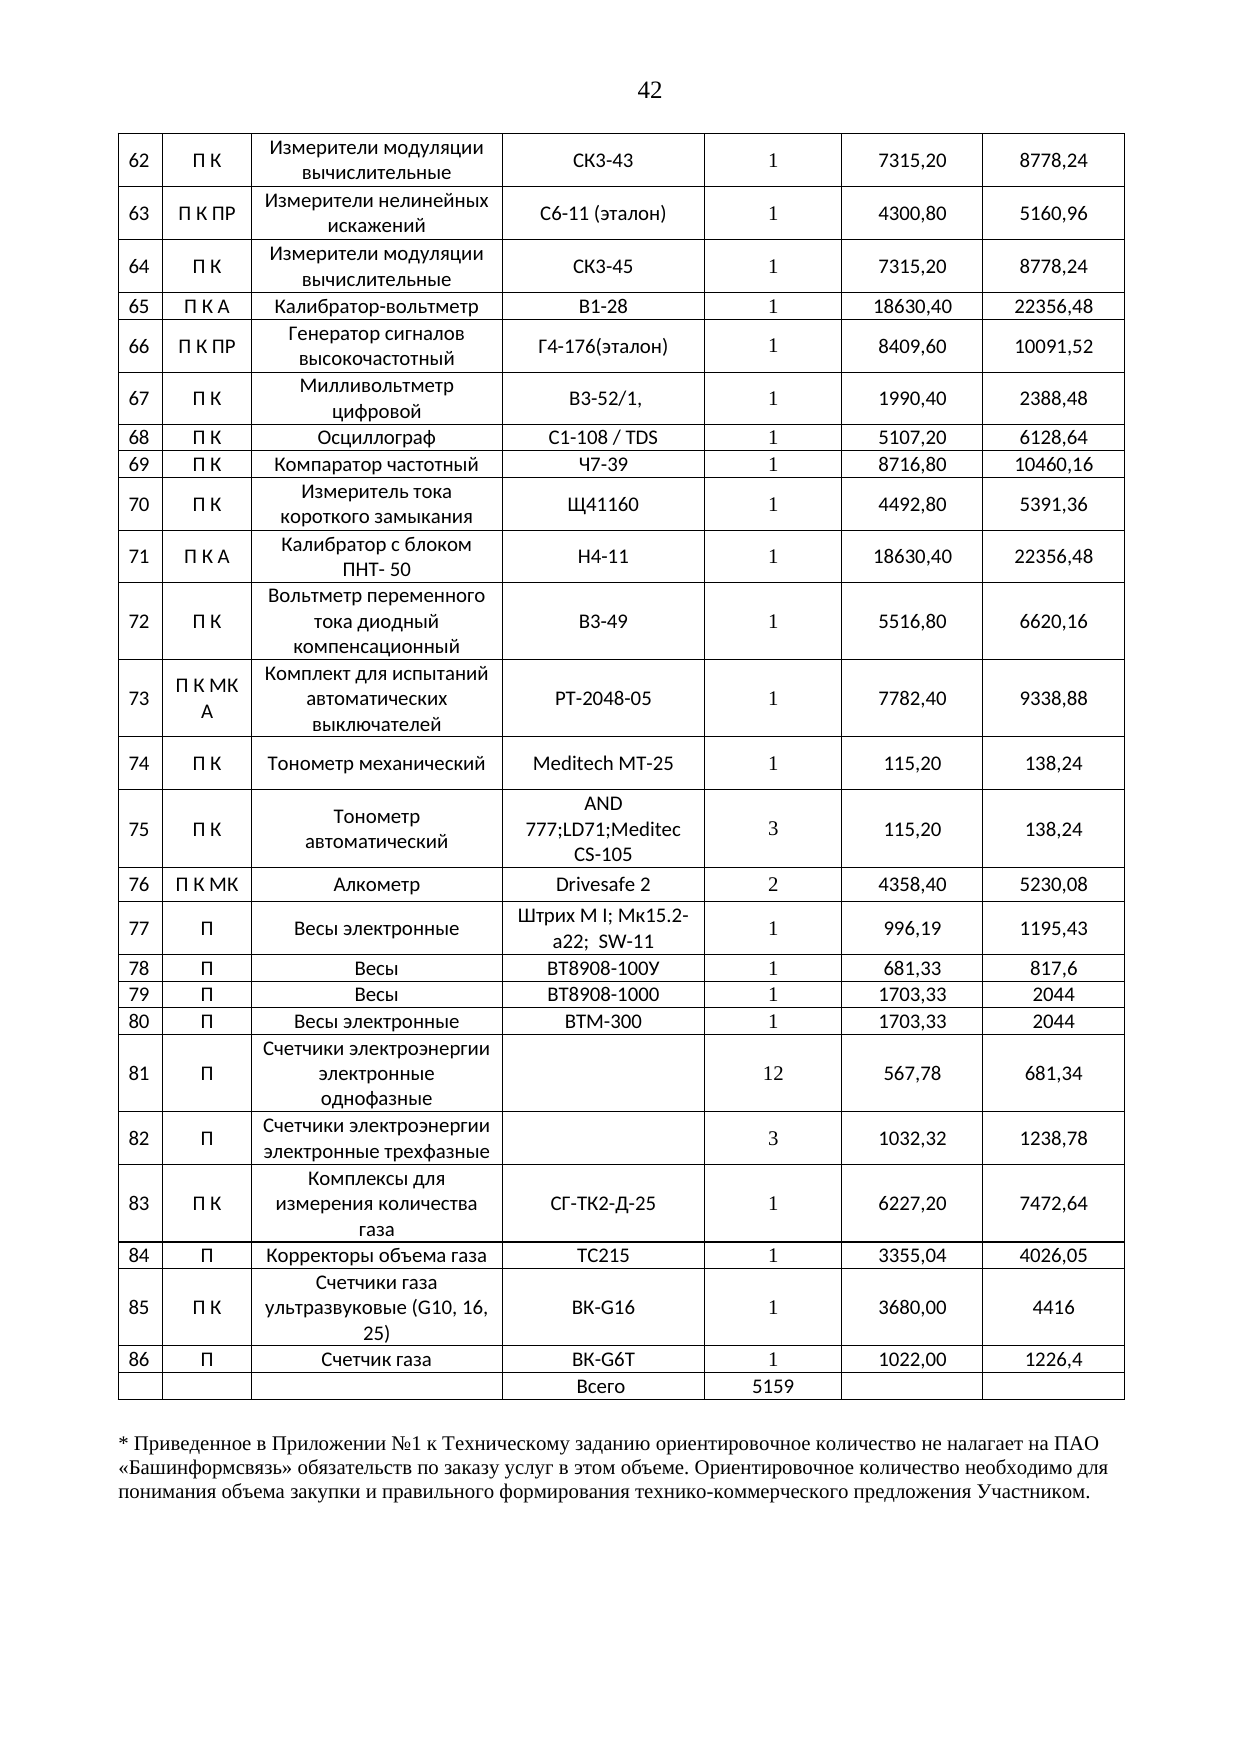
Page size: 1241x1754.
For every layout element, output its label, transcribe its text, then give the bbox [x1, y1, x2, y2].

table_cell Счетчик газа [252, 1346, 502, 1372]
table_cell П К [163, 737, 251, 789]
table_cell Тонометр механический [252, 737, 502, 789]
table_cell 1226,4 [983, 1346, 1124, 1372]
table_cell 4492,80 [842, 478, 982, 530]
table_cell 9338,88 [983, 660, 1124, 736]
table_cell П [163, 1008, 251, 1034]
table_cell 138,24 [983, 790, 1124, 867]
table_cell 996,19 [842, 902, 982, 954]
table_cell 84 [119, 1243, 162, 1268]
table_cell РТ-2048-05 [503, 660, 704, 736]
table_cell Всего [503, 1373, 704, 1398]
table_cell П [163, 955, 251, 981]
table_cell 1 [705, 583, 841, 659]
table_cell 817,6 [983, 955, 1124, 981]
table_cell 7782,40 [842, 660, 982, 736]
table_cell Весы [252, 955, 502, 981]
table_cell [252, 1373, 502, 1398]
table_cell 115,20 [842, 790, 982, 867]
table_cell 1 [705, 240, 841, 292]
table_cell 79 [119, 982, 162, 1007]
table_cell 5160,96 [983, 187, 1124, 239]
table_cell 63 [119, 187, 162, 239]
table_cell П К МК [163, 868, 251, 901]
table_cell Измерители нелинейных искажений [252, 187, 502, 239]
table_cell 1703,33 [842, 1008, 982, 1034]
table_cell ВК-G6Т [503, 1346, 704, 1372]
table_cell 6128,64 [983, 425, 1124, 450]
table_cell 1 [705, 293, 841, 318]
table_cell П [163, 1346, 251, 1372]
table_cell 1 [705, 187, 841, 239]
table_cell В3-49 [503, 583, 704, 659]
table_cell 115,20 [842, 737, 982, 789]
table_cell 3 [705, 790, 841, 867]
table_cell 67 [119, 373, 162, 423]
table_cell 1 [705, 1346, 841, 1372]
table_cell 1 [705, 451, 841, 477]
table_cell 18630,40 [842, 293, 982, 318]
table_cell П К [163, 373, 251, 423]
table_cell 4026,05 [983, 1243, 1124, 1268]
table_cell 1238,78 [983, 1112, 1124, 1164]
table_cell 1032,32 [842, 1112, 982, 1164]
table_cell 8778,24 [983, 240, 1124, 292]
table_cell П К А [163, 531, 251, 582]
table_cell [983, 1373, 1124, 1398]
table_cell Счетчики газа ультразвуковые (G10, 16, 25) [252, 1269, 502, 1345]
table_cell 80 [119, 1008, 162, 1034]
table_cell 2044 [983, 1008, 1124, 1034]
table_cell СК3-45 [503, 240, 704, 292]
table_cell Счетчики электроэнергии электронные однофазные [252, 1035, 502, 1111]
table_cell П К [163, 134, 251, 186]
table_cell 681,34 [983, 1035, 1124, 1111]
table_cell Измерители модуляции вычислительные [252, 134, 502, 186]
table_cell 1 [705, 1269, 841, 1345]
table_cell 7472,64 [983, 1165, 1124, 1241]
table_cell 22356,48 [983, 531, 1124, 582]
table_cell 76 [119, 868, 162, 901]
table_cell 5230,08 [983, 868, 1124, 901]
table_cell Комплексы для измерения количества газа [252, 1165, 502, 1241]
table_cell 75 [119, 790, 162, 867]
table_cell 5391,36 [983, 478, 1124, 530]
table_cell 2 [705, 868, 841, 901]
table_cell СК3-43 [503, 134, 704, 186]
table_cell 83 [119, 1165, 162, 1241]
table_cell Счетчики электроэнергии электронные трехфазные [252, 1112, 502, 1164]
table_cell ВК-G16 [503, 1269, 704, 1345]
table_cell 1 [705, 902, 841, 954]
table_cell С6-11 (эталон) [503, 187, 704, 239]
text * Приведенное в Приложении №1 к Техническому заданию ориентировочное количество не налагает на ПАО «Башинформсвязь» обязательств по заказу услуг в этом объеме. Ориентировочное количество необходимо для понимания объема закупки и правильного формирования технико-коммерческого предложения Участником. [118, 1431, 1181, 1503]
table_cell 4416 [983, 1269, 1124, 1345]
table_cell 78 [119, 955, 162, 981]
table_cell [842, 1373, 982, 1398]
table_cell 3680,00 [842, 1269, 982, 1345]
table_cell 74 [119, 737, 162, 789]
table_cell 2388,48 [983, 373, 1124, 423]
table_cell 86 [119, 1346, 162, 1372]
table_cell 138,24 [983, 737, 1124, 789]
table_cell Весы электронные [252, 902, 502, 954]
table_cell ТС215 [503, 1243, 704, 1268]
table_cell 1 [705, 320, 841, 372]
table_cell 681,33 [842, 955, 982, 981]
table_cell Вольтметр переменного тока диодный компенсационный [252, 583, 502, 659]
table_cell 71 [119, 531, 162, 582]
table_cell 3355,04 [842, 1243, 982, 1268]
table_cell 65 [119, 293, 162, 318]
table_cell Осциллограф [252, 425, 502, 450]
table_cell 1 [705, 737, 841, 789]
table_cell 1 [705, 982, 841, 1007]
table_cell 1990,40 [842, 373, 982, 423]
table_cell 1 [705, 955, 841, 981]
table_cell П К [163, 240, 251, 292]
table_cell П К [163, 1165, 251, 1241]
table_cell Штрих М I; Мк15.2-а22; SW-11 [503, 902, 704, 954]
table_cell П [163, 1112, 251, 1164]
table_cell 1 [705, 134, 841, 186]
table_cell 1 [705, 1165, 841, 1241]
table_cell Генератор сигналов высокочастотный [252, 320, 502, 372]
table_cell 1 [705, 478, 841, 530]
table_cell Калибратор-вольтметр [252, 293, 502, 318]
table_cell ВТМ-300 [503, 1008, 704, 1034]
table_cell 22356,48 [983, 293, 1124, 318]
table_cell Н4-11 [503, 531, 704, 582]
table_cell 73 [119, 660, 162, 736]
table_cell 7315,20 [842, 240, 982, 292]
table_cell [119, 1373, 162, 1398]
table_cell 70 [119, 478, 162, 530]
table_cell С1-108 / TDS [503, 425, 704, 450]
table_cell П [163, 982, 251, 1007]
table_cell 8409,60 [842, 320, 982, 372]
table_cell 1 [705, 373, 841, 423]
table_cell В1-28 [503, 293, 704, 318]
table_cell 64 [119, 240, 162, 292]
table_cell 85 [119, 1269, 162, 1345]
table_cell Корректоры объема газа [252, 1243, 502, 1268]
table_cell Мeditech МТ-25 [503, 737, 704, 789]
table_cell П К [163, 425, 251, 450]
table_cell 62 [119, 134, 162, 186]
table_cell Щ41160 [503, 478, 704, 530]
table_cell 1195,43 [983, 902, 1124, 954]
table_cell 1 [705, 1008, 841, 1034]
table_cell 72 [119, 583, 162, 659]
table_cell П [163, 1035, 251, 1111]
table_cell 5107,20 [842, 425, 982, 450]
table_cell 10091,52 [983, 320, 1124, 372]
table_cell П К [163, 583, 251, 659]
table_cell П К ПР [163, 320, 251, 372]
table_cell Весы электронные [252, 1008, 502, 1034]
table_cell В3-52/1, [503, 373, 704, 423]
table_cell 77 [119, 902, 162, 954]
table_cell П К [163, 451, 251, 477]
table_cell Калибратор с блоком ПНТ- 50 [252, 531, 502, 582]
table_cell [163, 1373, 251, 1398]
table_cell 12 [705, 1035, 841, 1111]
table_cell 7315,20 [842, 134, 982, 186]
table_cell П К МК А [163, 660, 251, 736]
table_cell ВТ8908-1000 [503, 982, 704, 1007]
table_cell 18630,40 [842, 531, 982, 582]
table_cell 1 [705, 660, 841, 736]
table_cell П К [163, 790, 251, 867]
table_cell 5516,80 [842, 583, 982, 659]
table_cell 81 [119, 1035, 162, 1111]
table_cell Комплект для испытаний автоматических выключателей [252, 660, 502, 736]
table_cell Компаратор частотный [252, 451, 502, 477]
table_cell ВТ8908-100У [503, 955, 704, 981]
table_cell 1 [705, 531, 841, 582]
table_cell 4300,80 [842, 187, 982, 239]
table_cell Измеритель тока короткого замыкания [252, 478, 502, 530]
table_cell П К [163, 478, 251, 530]
table_cell 3 [705, 1112, 841, 1164]
table_cell [503, 1035, 704, 1111]
table_cell П [163, 902, 251, 954]
table_cell 1 [705, 425, 841, 450]
table_cell 4358,40 [842, 868, 982, 901]
table_cell 66 [119, 320, 162, 372]
table_cell 6620,16 [983, 583, 1124, 659]
table_cell П К А [163, 293, 251, 318]
table_cell П [163, 1243, 251, 1268]
table_cell П К [163, 1269, 251, 1345]
table_cell Милливольтметр цифровой [252, 373, 502, 423]
table_cell 567,78 [842, 1035, 982, 1111]
table_cell 1703,33 [842, 982, 982, 1007]
table_cell 68 [119, 425, 162, 450]
table_cell Тонометр автоматический [252, 790, 502, 867]
table_cell 2044 [983, 982, 1124, 1007]
table_cell Алкометр [252, 868, 502, 901]
table_cell Ч7-39 [503, 451, 704, 477]
table_cell Г4-176(эталон) [503, 320, 704, 372]
table_cell 69 [119, 451, 162, 477]
table_cell 1 [705, 1243, 841, 1268]
table_cell 8716,80 [842, 451, 982, 477]
table_cell [503, 1112, 704, 1164]
table_cell Весы [252, 982, 502, 1007]
table_cell 1022,00 [842, 1346, 982, 1372]
table_cell 10460,16 [983, 451, 1124, 477]
table_cell Drivesafe 2 [503, 868, 704, 901]
table_cell 6227,20 [842, 1165, 982, 1241]
table_cell AND 777;LD71;Meditec CS-105 [503, 790, 704, 867]
table_cell 8778,24 [983, 134, 1124, 186]
table_cell 82 [119, 1112, 162, 1164]
table_cell П К ПР [163, 187, 251, 239]
table_cell СГ-ТК2-Д-25 [503, 1165, 704, 1241]
table_cell 5159 [705, 1373, 841, 1398]
table_cell Измерители модуляции вычислительные [252, 240, 502, 292]
